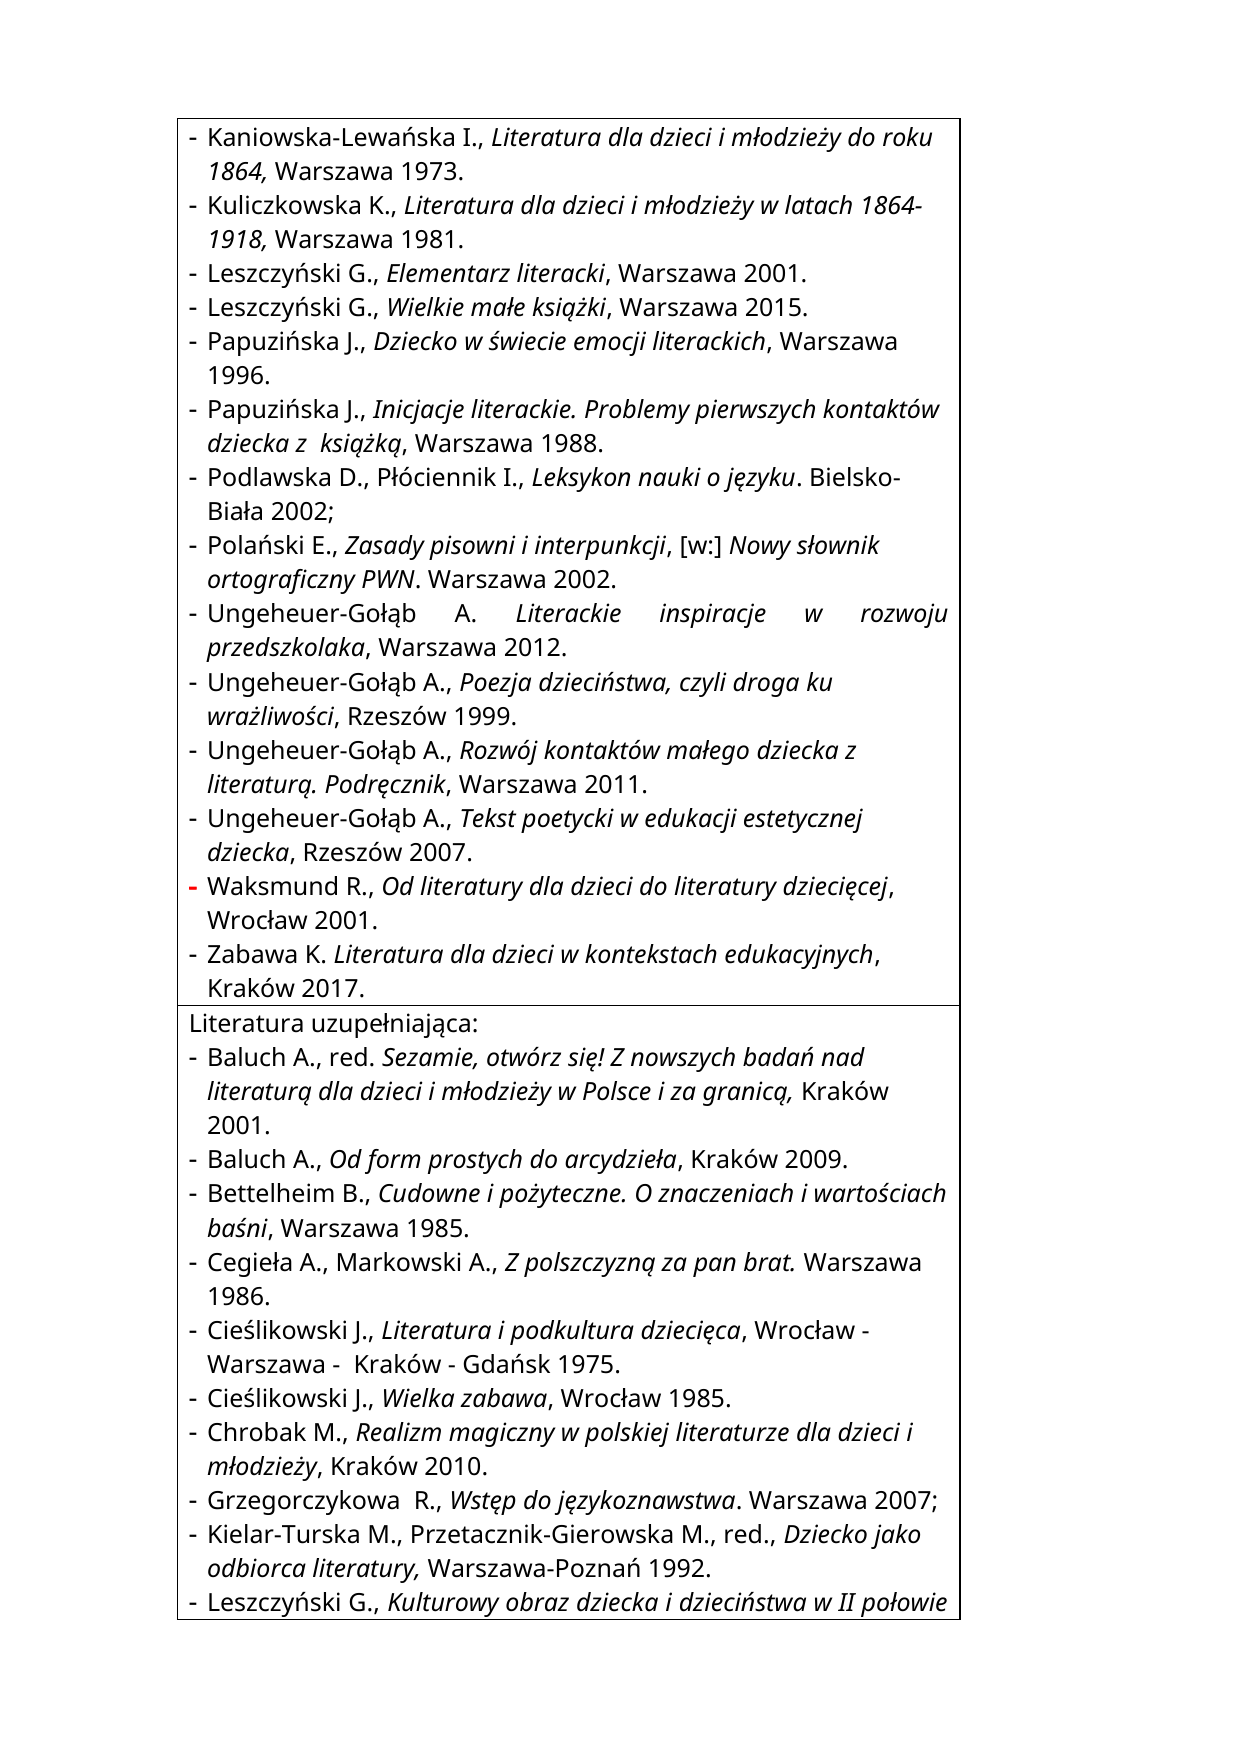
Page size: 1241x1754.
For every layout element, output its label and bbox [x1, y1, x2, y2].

table_header [178, 119, 959, 1005]
table_cell [178, 1006, 959, 1619]
